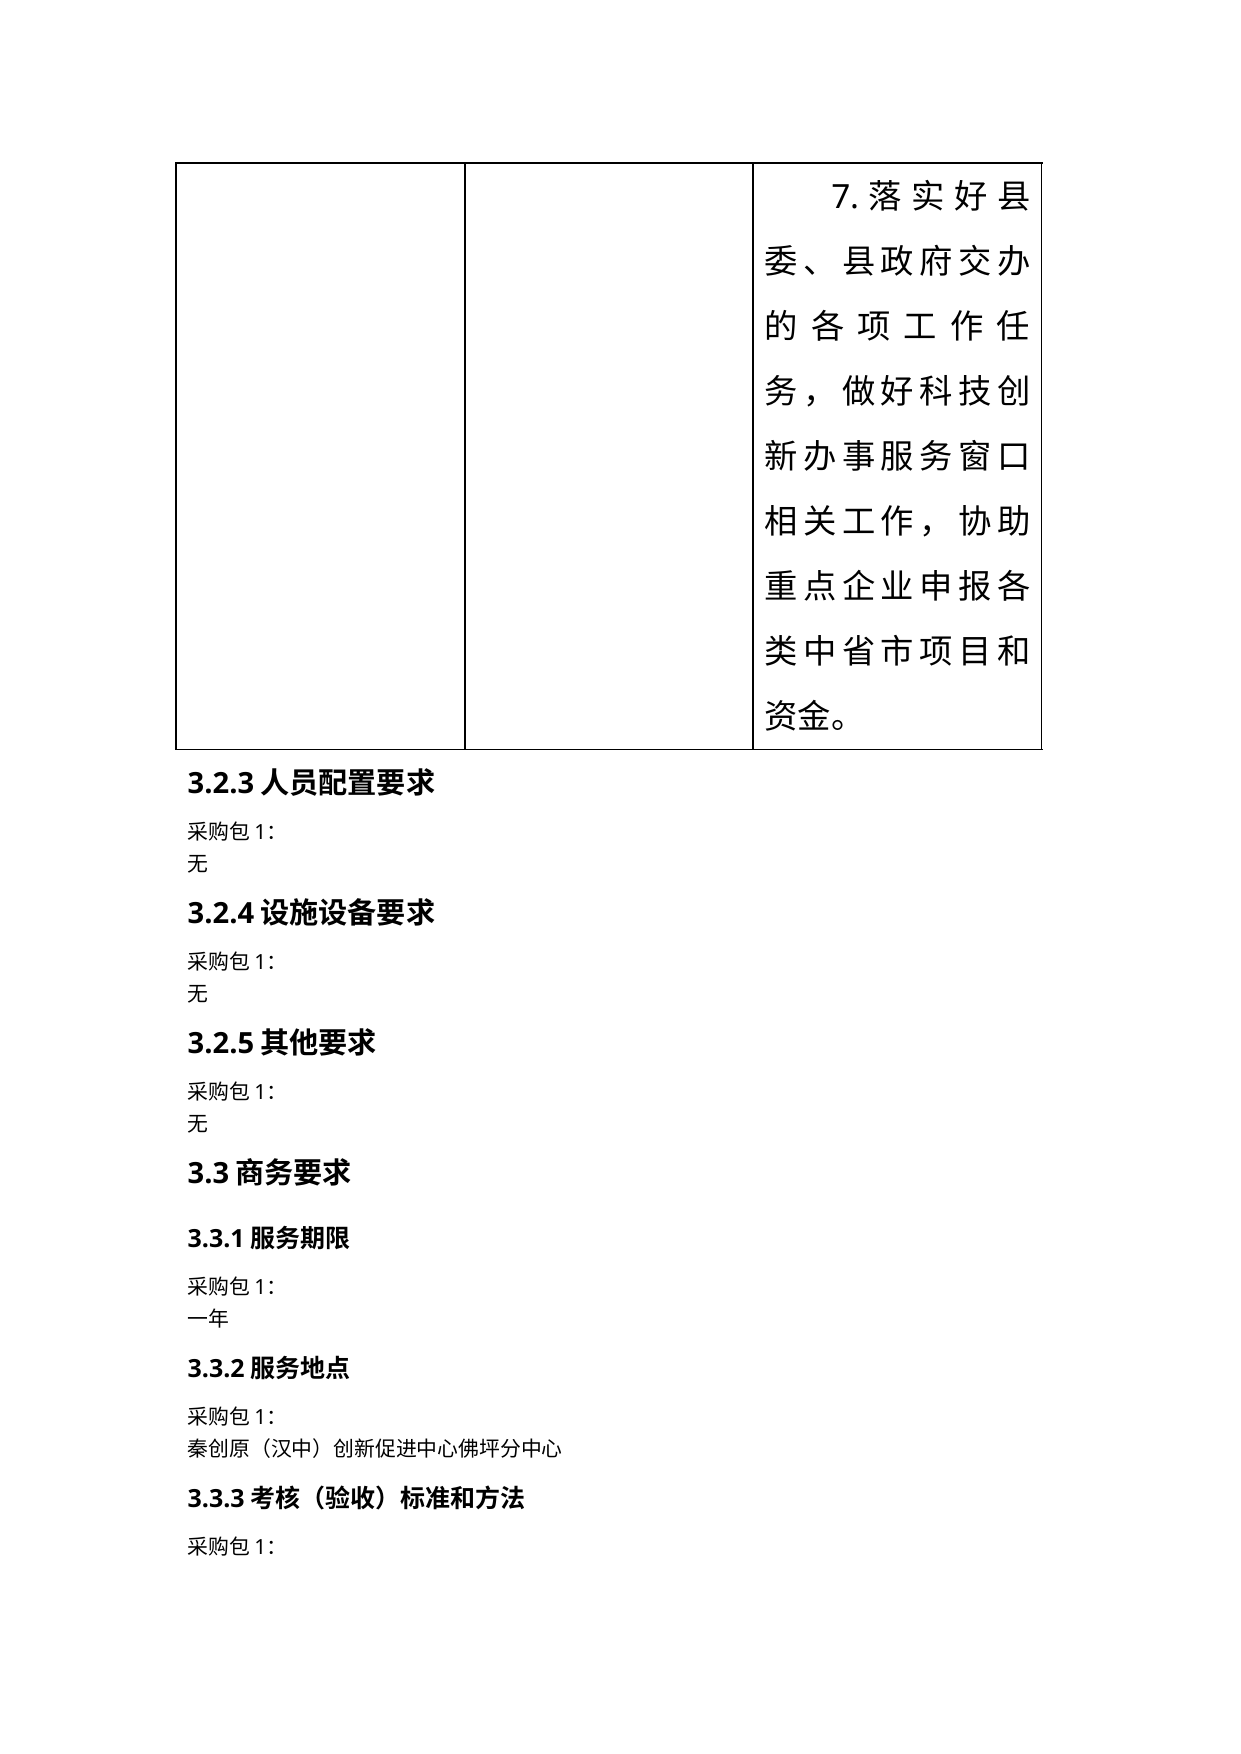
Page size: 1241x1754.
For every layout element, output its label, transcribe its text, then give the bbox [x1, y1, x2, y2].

text 秦创原（汉中）创新促进中心佛坪分中心 [187, 1433, 1053, 1465]
text 采购包1： [187, 1075, 1053, 1108]
text 采购包1： [187, 1400, 1053, 1433]
text 采购包1： [187, 1270, 1053, 1303]
text 3.3.3考核（验收）标准和方法 [187, 1465, 1053, 1530]
text 无 [187, 1108, 1053, 1140]
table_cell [754, 164, 1041, 748]
table_cell 1 [177, 164, 464, 748]
text 无 [187, 848, 1053, 880]
text 3.3.2服务地点 [187, 1335, 1053, 1400]
text 一年 [187, 1303, 1053, 1335]
text 无 [187, 978, 1053, 1010]
text 3.2.3人员配置要求 [187, 750, 1053, 815]
text 3.3.1服务期限 [187, 1205, 1053, 1270]
table_cell [466, 164, 752, 748]
text 3.3商务要求 [187, 1140, 1053, 1205]
text 3.2.4设施设备要求 [187, 880, 1053, 945]
text 采购包1： [187, 1530, 1053, 1563]
text 3.2.5其他要求 [187, 1010, 1053, 1075]
text 采购包1： [187, 815, 1053, 848]
text 采购包1： [187, 945, 1053, 978]
